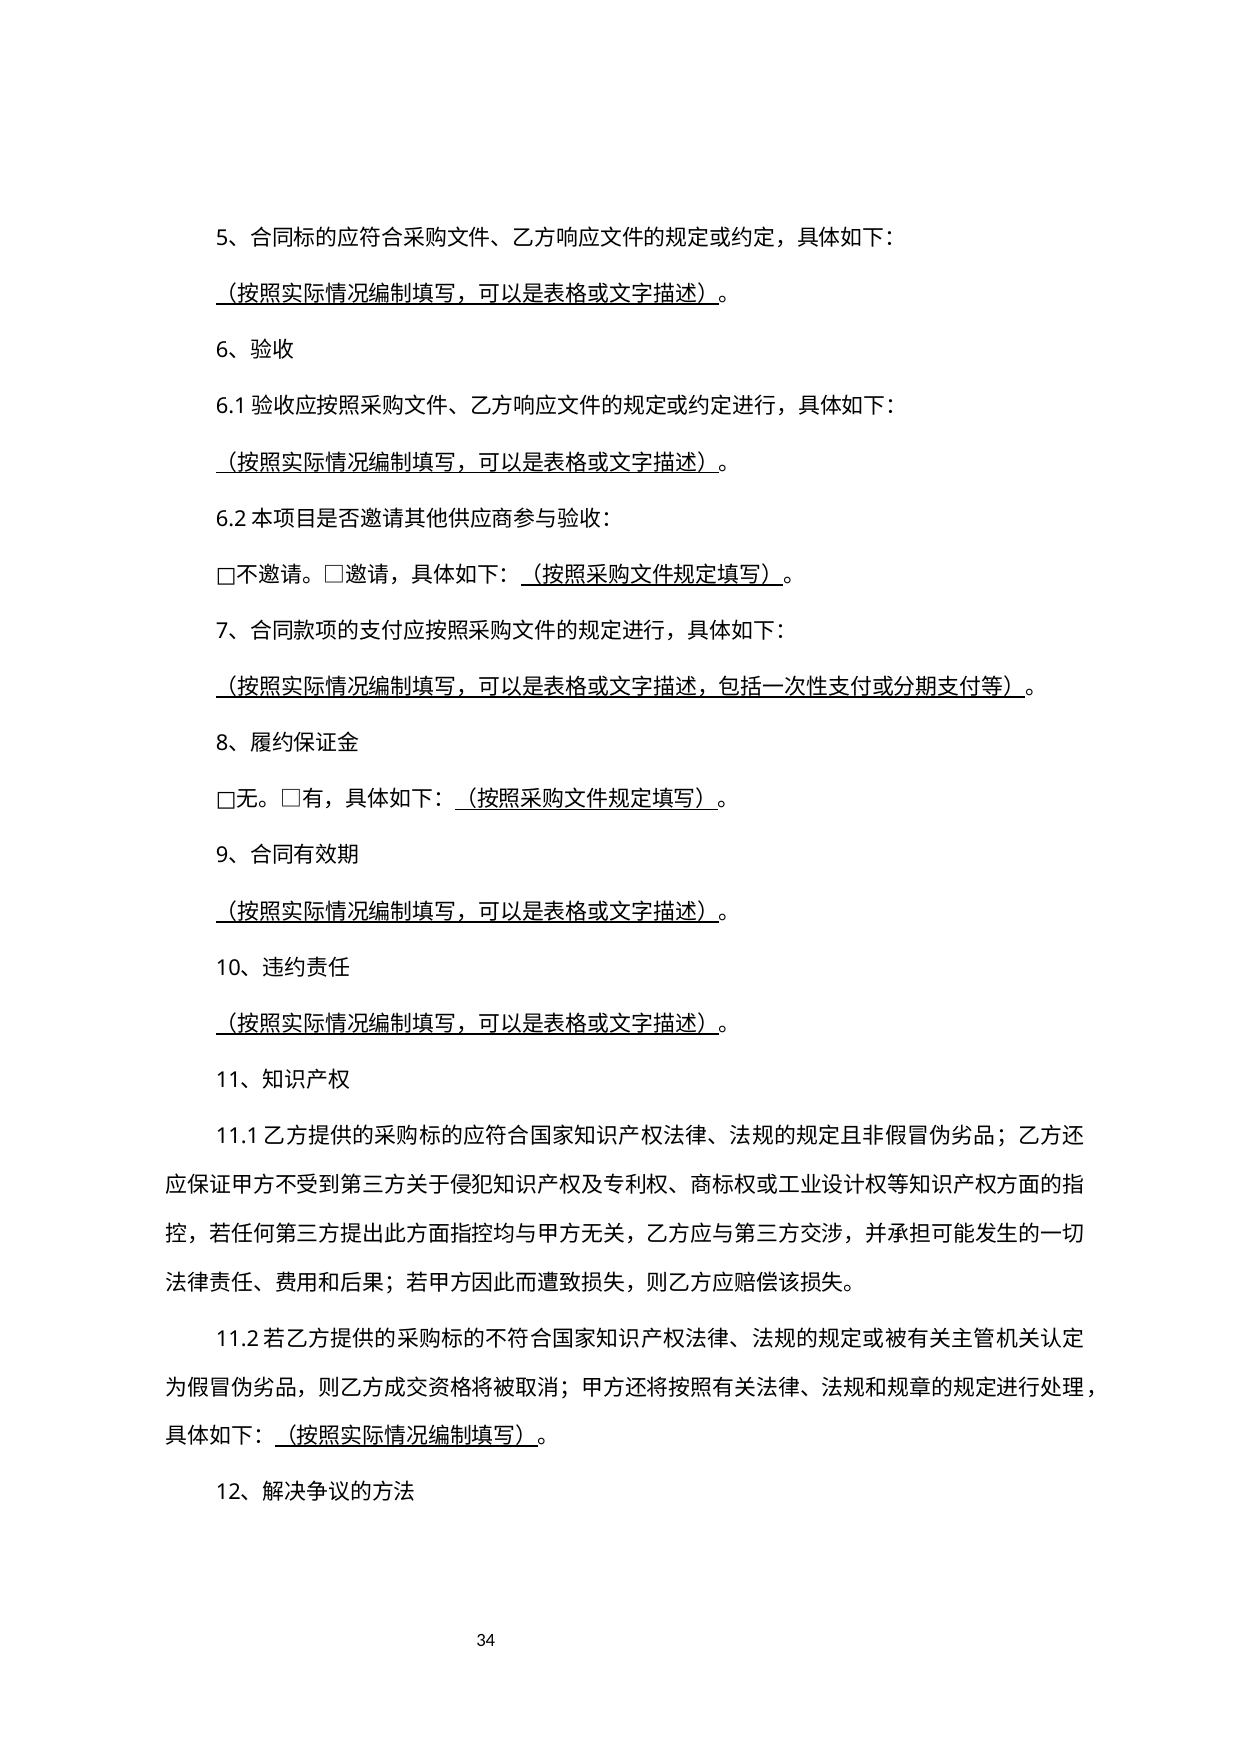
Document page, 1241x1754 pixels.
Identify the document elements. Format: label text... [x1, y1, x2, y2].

text （按照实际情况编制填写，可以是表格或文字描述）。 [165, 893, 1087, 926]
text 11.2若乙方提供的采购标的不符合国家知识产权法律、法规的规定或被有关主管机关认定为假冒伪劣品，则乙方成交资格将被取消；甲方还将按照有关法律、法规和规章的规定进行处理，具体如下：（按照实际情况编制填写）。 [165, 1320, 1087, 1450]
text （按照实际情况编制填写，可以是表格或文字描述，包括一次性支付或分期支付等）。 [165, 669, 1087, 701]
text □无。□有，具体如下：（按照采购文件规定填写）。 [165, 781, 1087, 813]
text （按照实际情况编制填写，可以是表格或文字描述）。 [165, 276, 1087, 308]
text 9、合同有效期 [165, 837, 1087, 870]
text 6.1验收应按照采购文件、乙方响应文件的规定或约定进行，具体如下： [165, 388, 1087, 421]
text 5、合同标的应符合采购文件、乙方响应文件的规定或约定，具体如下： [165, 219, 1087, 252]
text 10、违约责任 [165, 949, 1087, 982]
text 11、知识产权 [165, 1062, 1087, 1094]
text 6、验收 [165, 332, 1087, 364]
text 8、履约保证金 [165, 725, 1087, 757]
text □不邀请。□邀请，具体如下：（按照采购文件规定填写）。 [165, 556, 1087, 589]
text 6.2本项目是否邀请其他供应商参与验收： [165, 500, 1087, 533]
text （按照实际情况编制填写，可以是表格或文字描述）。 [165, 1006, 1087, 1038]
text 7、合同款项的支付应按照采购文件的规定进行，具体如下： [165, 613, 1087, 645]
text 11.1乙方提供的采购标的应符合国家知识产权法律、法规的规定且非假冒伪劣品；乙方还应保证甲方不受到第三方关于侵犯知识产权及专利权、商标权或工业设计权等知识产权方面的指控，若任何第三方提出此方面指控均与甲方无关，乙方应与第三方交涉，并承担可能发生的一切法律责任、费用和后果；若甲方因此而遭致损失，则乙方应赔偿该损失。 [165, 1118, 1087, 1297]
text 12、解决争议的方法 [165, 1474, 1087, 1506]
text （按照实际情况编制填写，可以是表格或文字描述）。 [165, 444, 1087, 477]
